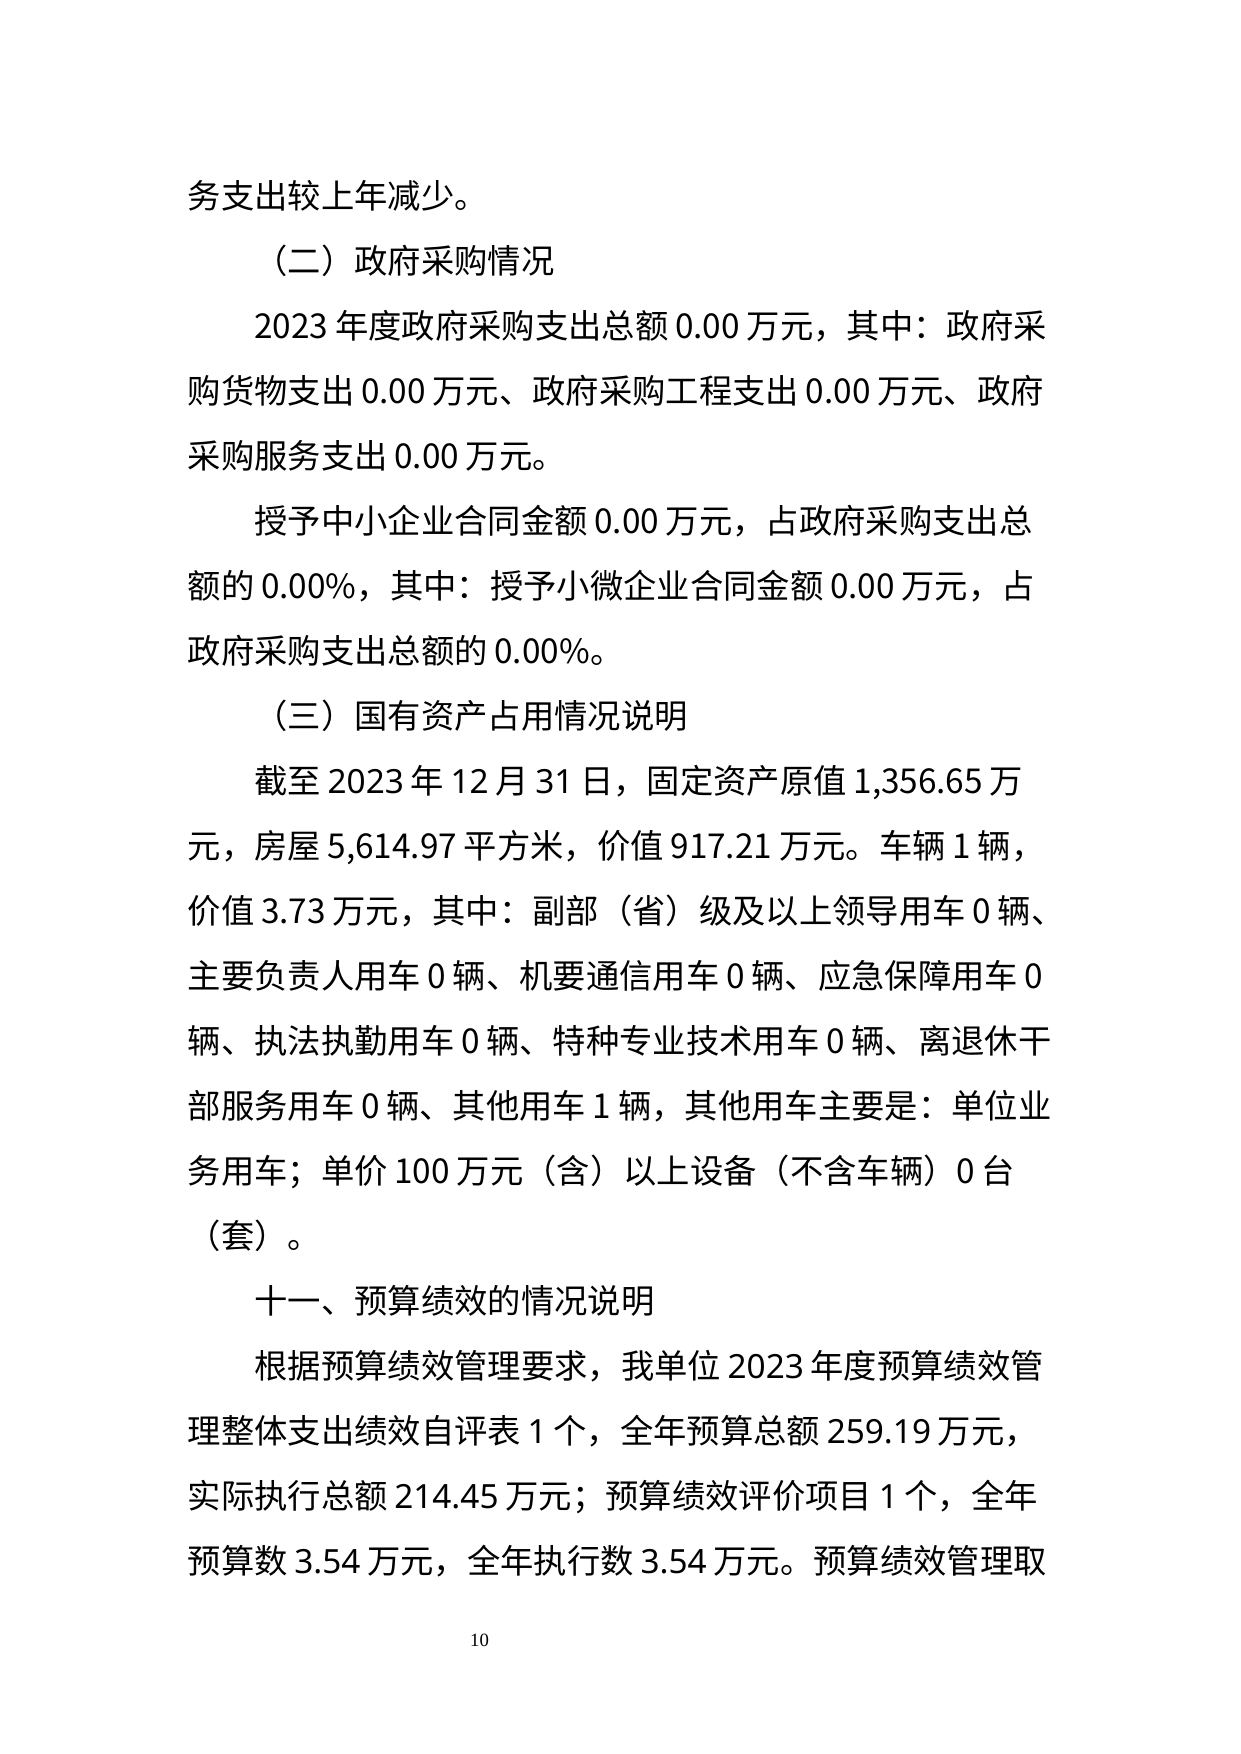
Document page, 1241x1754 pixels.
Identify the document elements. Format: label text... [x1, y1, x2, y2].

text （三）国有资产占用情况说明 [187, 682, 1053, 747]
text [187, 162, 1053, 227]
text （二）政府采购情况 [187, 227, 1053, 292]
text 授予中小企业合同金额0.00万元，占政府采购支出总额的0.00%，其中：授予小微企业合同金额0.00万元，占政府采购支出总额的0.00%。 [187, 487, 1053, 682]
text 2023年度政府采购支出总额0.00万元，其中：政府采购货物支出0.00万元、政府采购工程支出0.00万元、政府采购服务支出0.00万元。 [187, 292, 1053, 487]
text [187, 1332, 1053, 1592]
text 十一、预算绩效的情况说明 [187, 1267, 1053, 1332]
text 截至2023年12月31日，固定资产原值1,356.65万元，房屋5,614.97平方米，价值917.21万元。车辆1辆，价值3.73万元，其中：副部（省）级及以上领导用车0辆、主要负责人用车0辆、机要通信用车0辆、应急保障用车0辆、执法执勤用车0辆、特种专业技术用车0辆、离退休干部服务用车0辆、其他用车1辆，其他用车主要是：单位业务用车；单价100万元（含）以上设备（不含车辆）0台（套）。 [187, 747, 1053, 1267]
